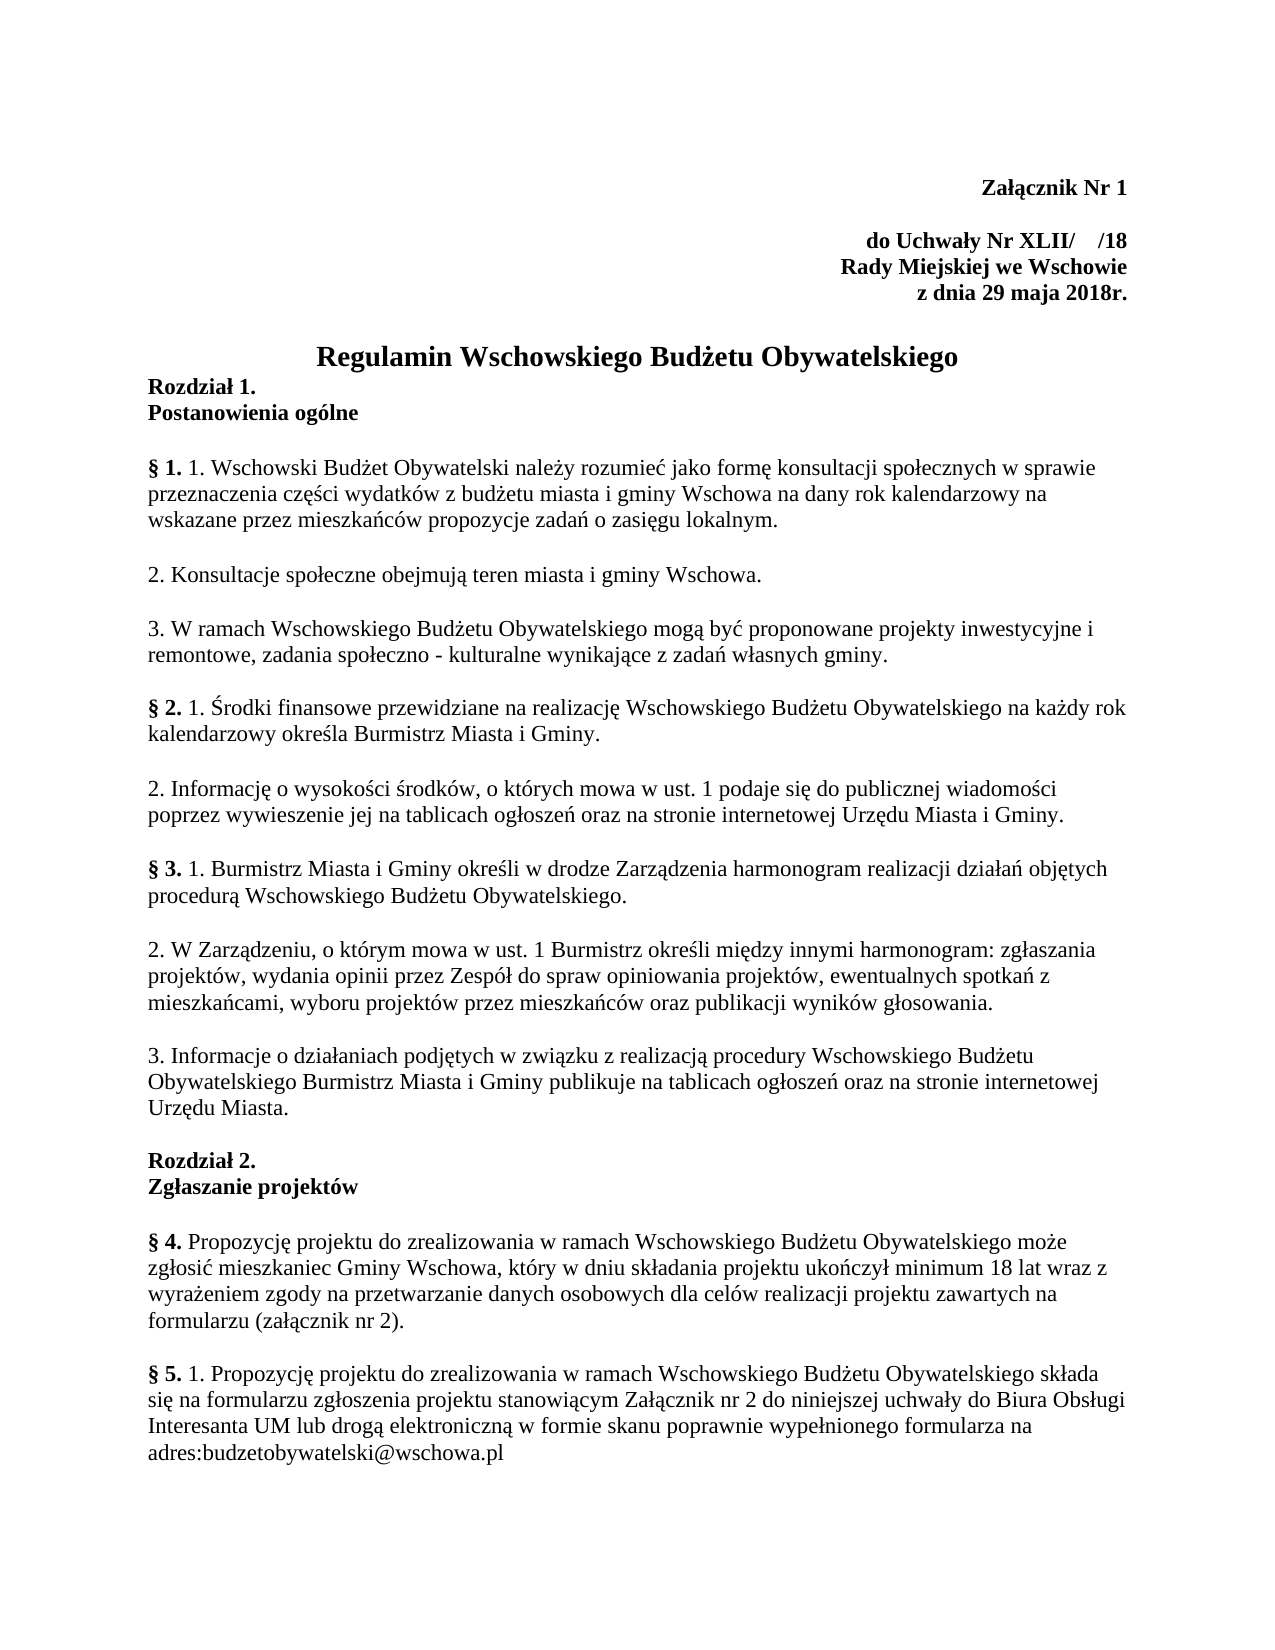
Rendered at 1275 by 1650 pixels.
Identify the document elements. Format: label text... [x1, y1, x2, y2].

text § 1. 1. Wschowski Budżet Obywatelski należy rozumieć jako formę konsultacji społecznych w sprawie przeznaczenia części wydatków z budżetu miasta i gminy Wschowa na dany rok kalendarzowy na wskazane przez mieszkańców propozycje zadań o zasięgu lokalnym. [148, 453, 1127, 533]
text § 2. 1. Środki finansowe przewidziane na realizację Wschowskiego Budżetu Obywatelskiego na każdy rok kalendarzowy określa Burmistrz Miasta i Gminy. [148, 694, 1127, 747]
text § 3. 1. Burmistrz Miasta i Gminy określi w drodze Zarządzenia harmonogram realizacji działań objętych procedurą Wschowskiego Budżetu Obywatelskiego. [148, 856, 1127, 908]
text Rozdział 1. [148, 373, 1127, 399]
text Regulamin Wschowskiego Budżetu Obywatelskiego [148, 339, 1127, 373]
text 3. Informacje o działaniach podjętych w związku z realizacją procedury Wschowskiego Budżetu Obywatelskiego Burmistrz Miasta i Gminy publikuje na tablicach ogłoszeń oraz na stronie internetowej Urzędu Miasta. [148, 1042, 1127, 1121]
text § 4. Propozycję projektu do zrealizowania w ramach Wschowskiego Budżetu Obywatelskiego może zgłosić mieszkaniec Gminy Wschowa, który w dniu składania projektu ukończył minimum 18 lat wraz z wyrażeniem zgody na przetwarzanie danych osobowych dla celów realizacji projektu zawartych na formularzu (załącznik nr 2). [148, 1228, 1127, 1333]
text 2. Konsultacje społeczne obejmują teren miasta i gminy Wschowa. [148, 561, 1127, 587]
text 2. Informację o wysokości środków, o których mowa w ust. 1 podaje się do publicznej wiadomości poprzez wywieszenie jej na tablicach ogłoszeń oraz na stronie internetowej Urzędu Miasta i Gminy. [148, 775, 1127, 827]
text Postanowienia ogólne [148, 399, 1127, 426]
text 2. W Zarządzeniu, o którym mowa w ust. 1 Burmistrz określi między innymi harmonogram: zgłaszania projektów, wydania opinii przez Zespół do spraw opiniowania projektów, ewentualnych spotkań z mieszkańcami, wyboru projektów przez mieszkańców oraz publikacji wyników głosowania. [148, 936, 1127, 1015]
text do Uchwały Nr XLII/ /18 [148, 227, 1127, 253]
text Zgłaszanie projektów [148, 1173, 1127, 1200]
text z dnia 29 maja 2018r. [148, 279, 1127, 306]
text 3. W ramach Wschowskiego Budżetu Obywatelskiego mogą być proponowane projekty inwestycyjne i remontowe, zadania społeczno - kulturalne wynikające z zadań własnych gminy. [148, 615, 1127, 668]
text Rady Miejskiej we Wschowie [148, 253, 1127, 279]
text Rozdział 2. [148, 1147, 1127, 1173]
text § 5. 1. Propozycję projektu do zrealizowania w ramach Wschowskiego Budżetu Obywatelskiego składa się na formularzu zgłoszenia projektu stanowiącym Załącznik nr 2 do niniejszej uchwały do Biura Obsługi Interesanta UM lub drogą elektroniczną w formie skanu poprawnie wypełnionego formularza na adres:budzetobywatelski@wschowa.pl [148, 1359, 1127, 1465]
text Załącznik Nr 1 [148, 174, 1127, 200]
